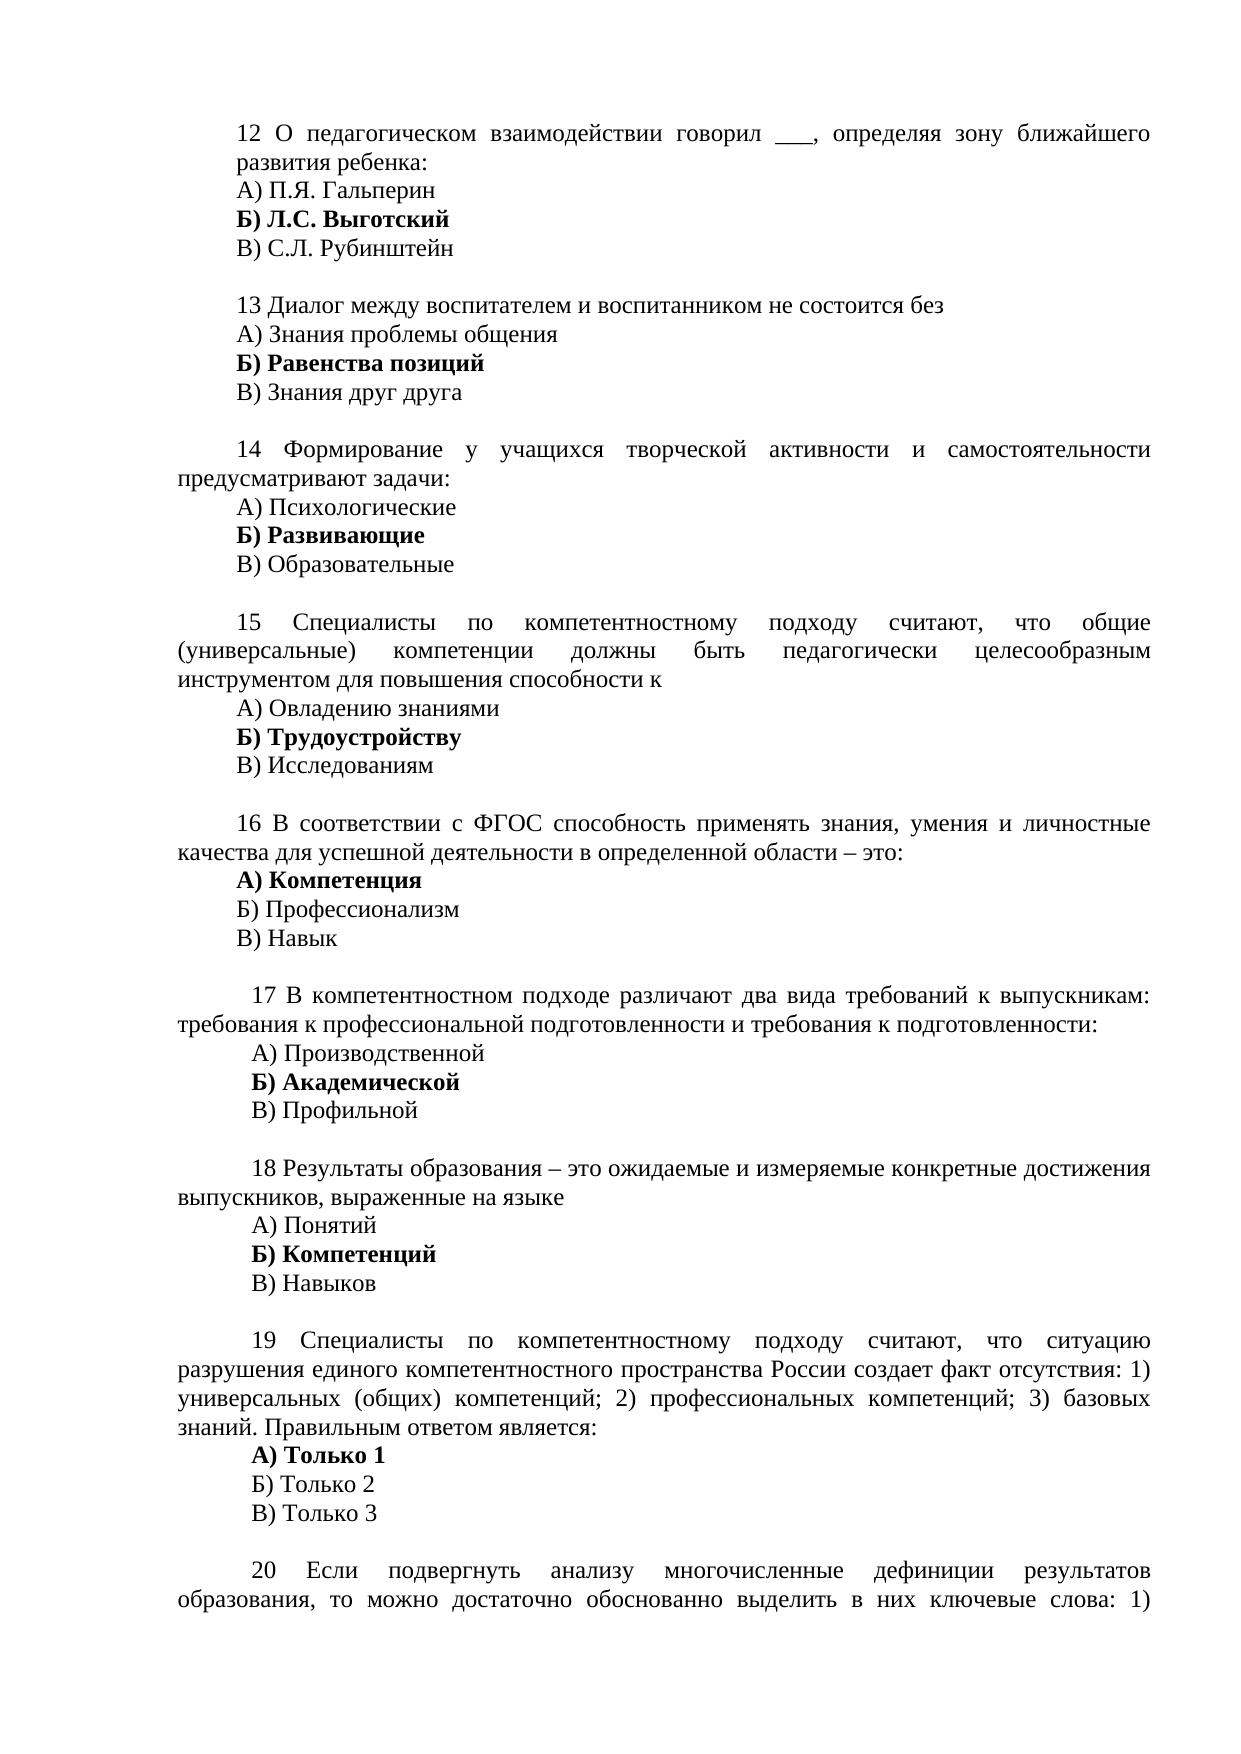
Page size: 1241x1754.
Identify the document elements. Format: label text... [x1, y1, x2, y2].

list Б) Развивающие [177, 521, 1152, 549]
list В) С.Л. Рубинштейн [236, 233, 1152, 262]
list 15 Специалисты по компетентностному подходу считают, что общие (универсальные) компетенции должны быть педагогически целесообразным инструментом для повышения способности к [177, 607, 1152, 693]
list Б) Л.С. Выготский [236, 204, 1152, 233]
list В) Навык [177, 923, 1152, 952]
list А) Знания проблемы общения [236, 319, 1152, 348]
list 16 В соответствии с ФГОС способность применять знания, умения и личностные качества для успешной деятельности в определенной области – это: [177, 808, 1152, 866]
list 14 Формирование у учащихся творческой активности и самостоятельности предусматривают задачи: [177, 434, 1152, 492]
list Б) Только 2 [177, 1469, 1152, 1498]
list А) Только 1 [177, 1441, 1152, 1469]
list 12 О педагогическом взаимодействии говорил ___, определяя зону ближайшего развития ребенка: [236, 118, 1152, 176]
list 13 Диалог между воспитателем и воспитанником не состоится без [236, 291, 1152, 319]
list А) Производственной [177, 1038, 1152, 1067]
list А) Понятий [177, 1211, 1152, 1239]
list Б) Компетенций [177, 1239, 1152, 1268]
list 18 Результаты образования – это ожидаемые и измеряемые конкретные достижения выпускников, выраженные на языке [177, 1153, 1152, 1211]
list 19 Специалисты по компетентностному подходу считают, что ситуацию разрушения единого компетентностного пространства России создает факт отсутствия: 1) универсальных (общих) компетенций; 2) профессиональных компетенций; 3) базовых знаний. Правильным ответом является: [177, 1326, 1152, 1441]
list В) Знания друг друга [236, 377, 1152, 406]
list В) Навыков [177, 1268, 1152, 1297]
list В) Образовательные [177, 549, 1152, 578]
list Б) Равенства позиций [236, 348, 1152, 377]
list Б) Профессионализм [177, 894, 1152, 923]
list В) Исследованиям [177, 751, 1152, 779]
list В) Профильной [177, 1096, 1152, 1124]
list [177, 1556, 1152, 1613]
list А) Овладению знаниями [177, 693, 1152, 722]
list А) Компетенция [177, 866, 1152, 894]
list Б) Академической [177, 1067, 1152, 1096]
list А) Психологические [177, 492, 1152, 521]
list 17 В компетентностном подходе различают два вида требований к выпускникам: требования к профессиональной подготовленности и требования к подготовленности: [177, 981, 1152, 1038]
list В) Только 3 [177, 1498, 1152, 1527]
list Б) Трудоустройству [177, 722, 1152, 751]
list А) П.Я. Гальперин [236, 176, 1152, 204]
